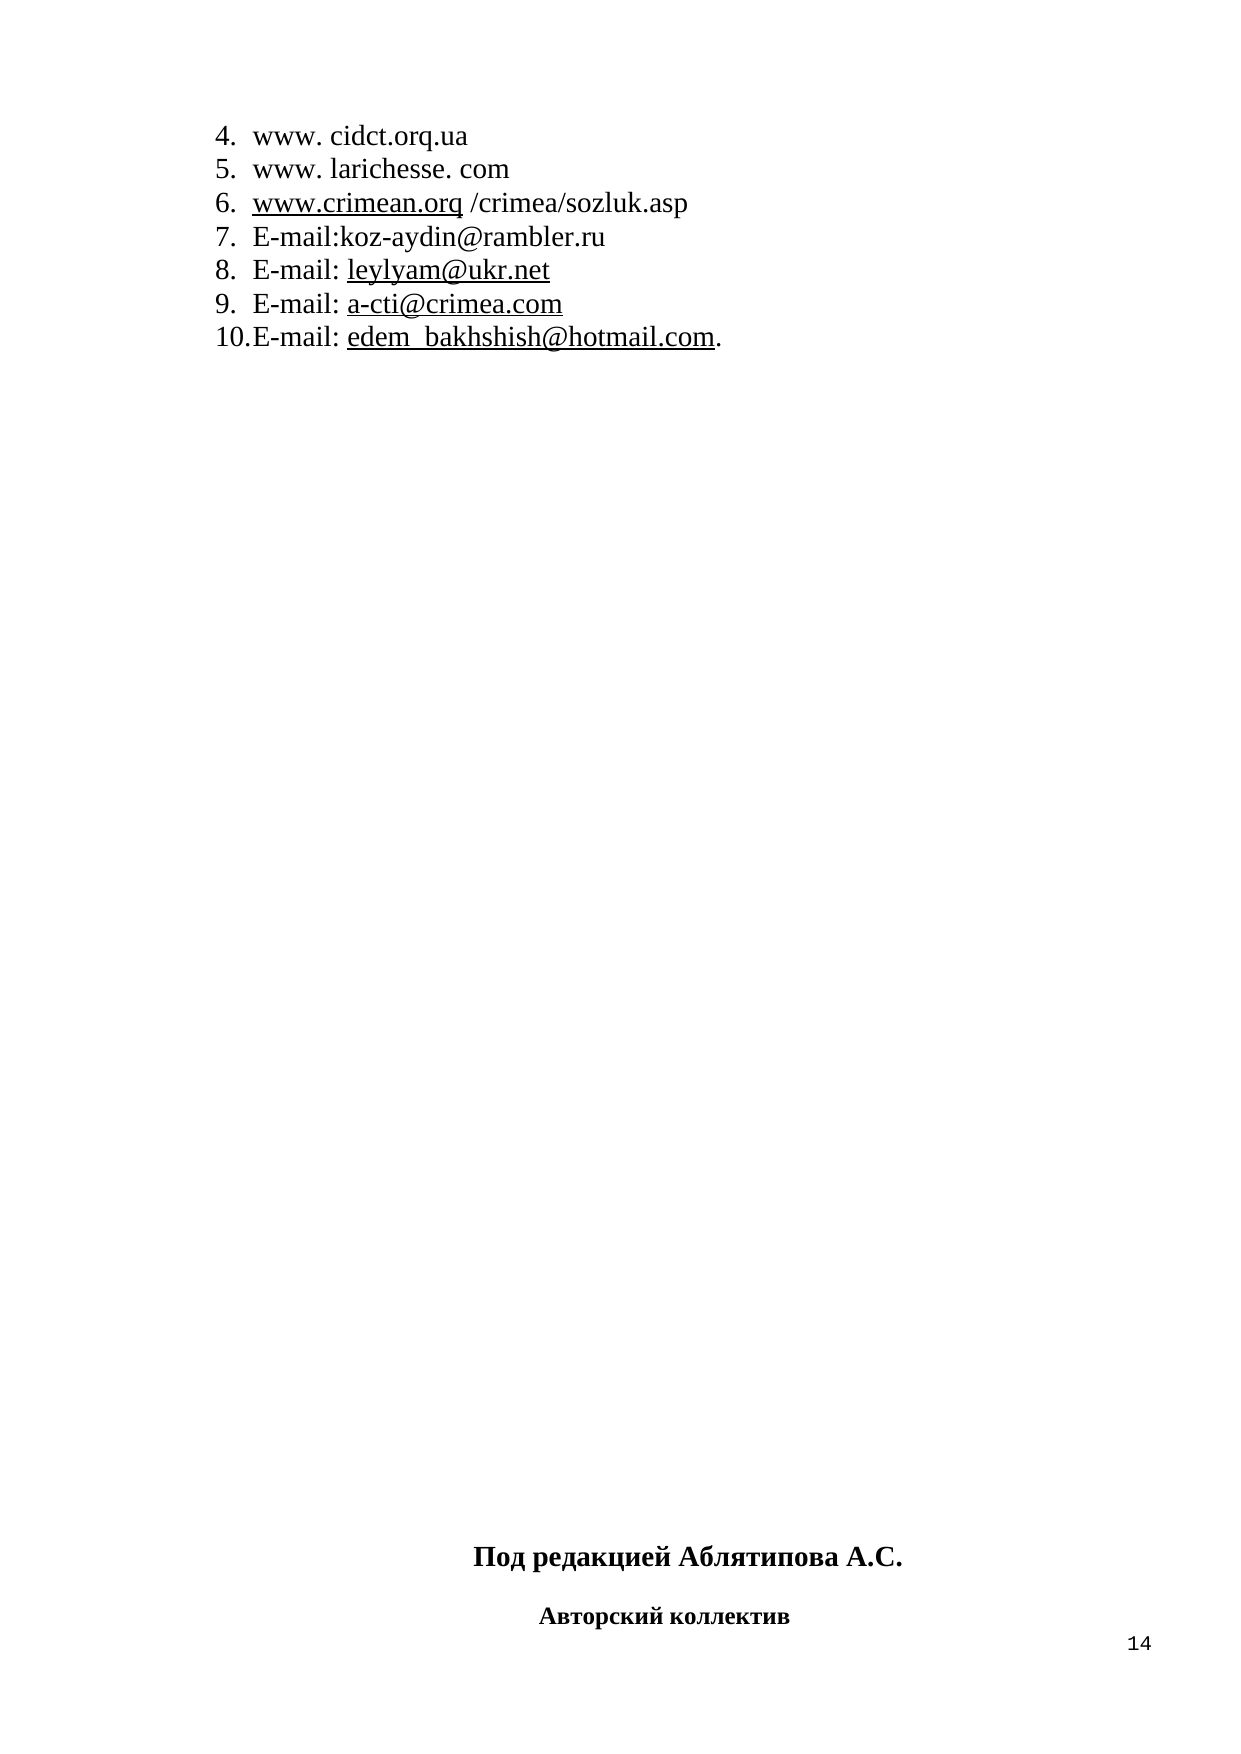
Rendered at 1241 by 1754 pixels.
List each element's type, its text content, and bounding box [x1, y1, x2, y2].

list E-mail:koz-aydin@rambler.ru [215, 219, 1152, 252]
text Под редакцией Аблятипова А.С. [177, 1539, 1152, 1572]
list E-mail: leylyam@ukr.net [215, 252, 1152, 286]
list www. larichesse. com [215, 152, 1152, 185]
list E-mail: edem_bakhshish@hotmail.com. [215, 319, 1152, 353]
text Авторский коллектив [177, 1601, 1152, 1630]
list www. cidct.orq.ua [215, 118, 1152, 152]
list E-mail: a-cti@crimea.com [215, 286, 1152, 319]
list www.crimean.orq /crimea/sozluk.asp [215, 185, 1152, 219]
